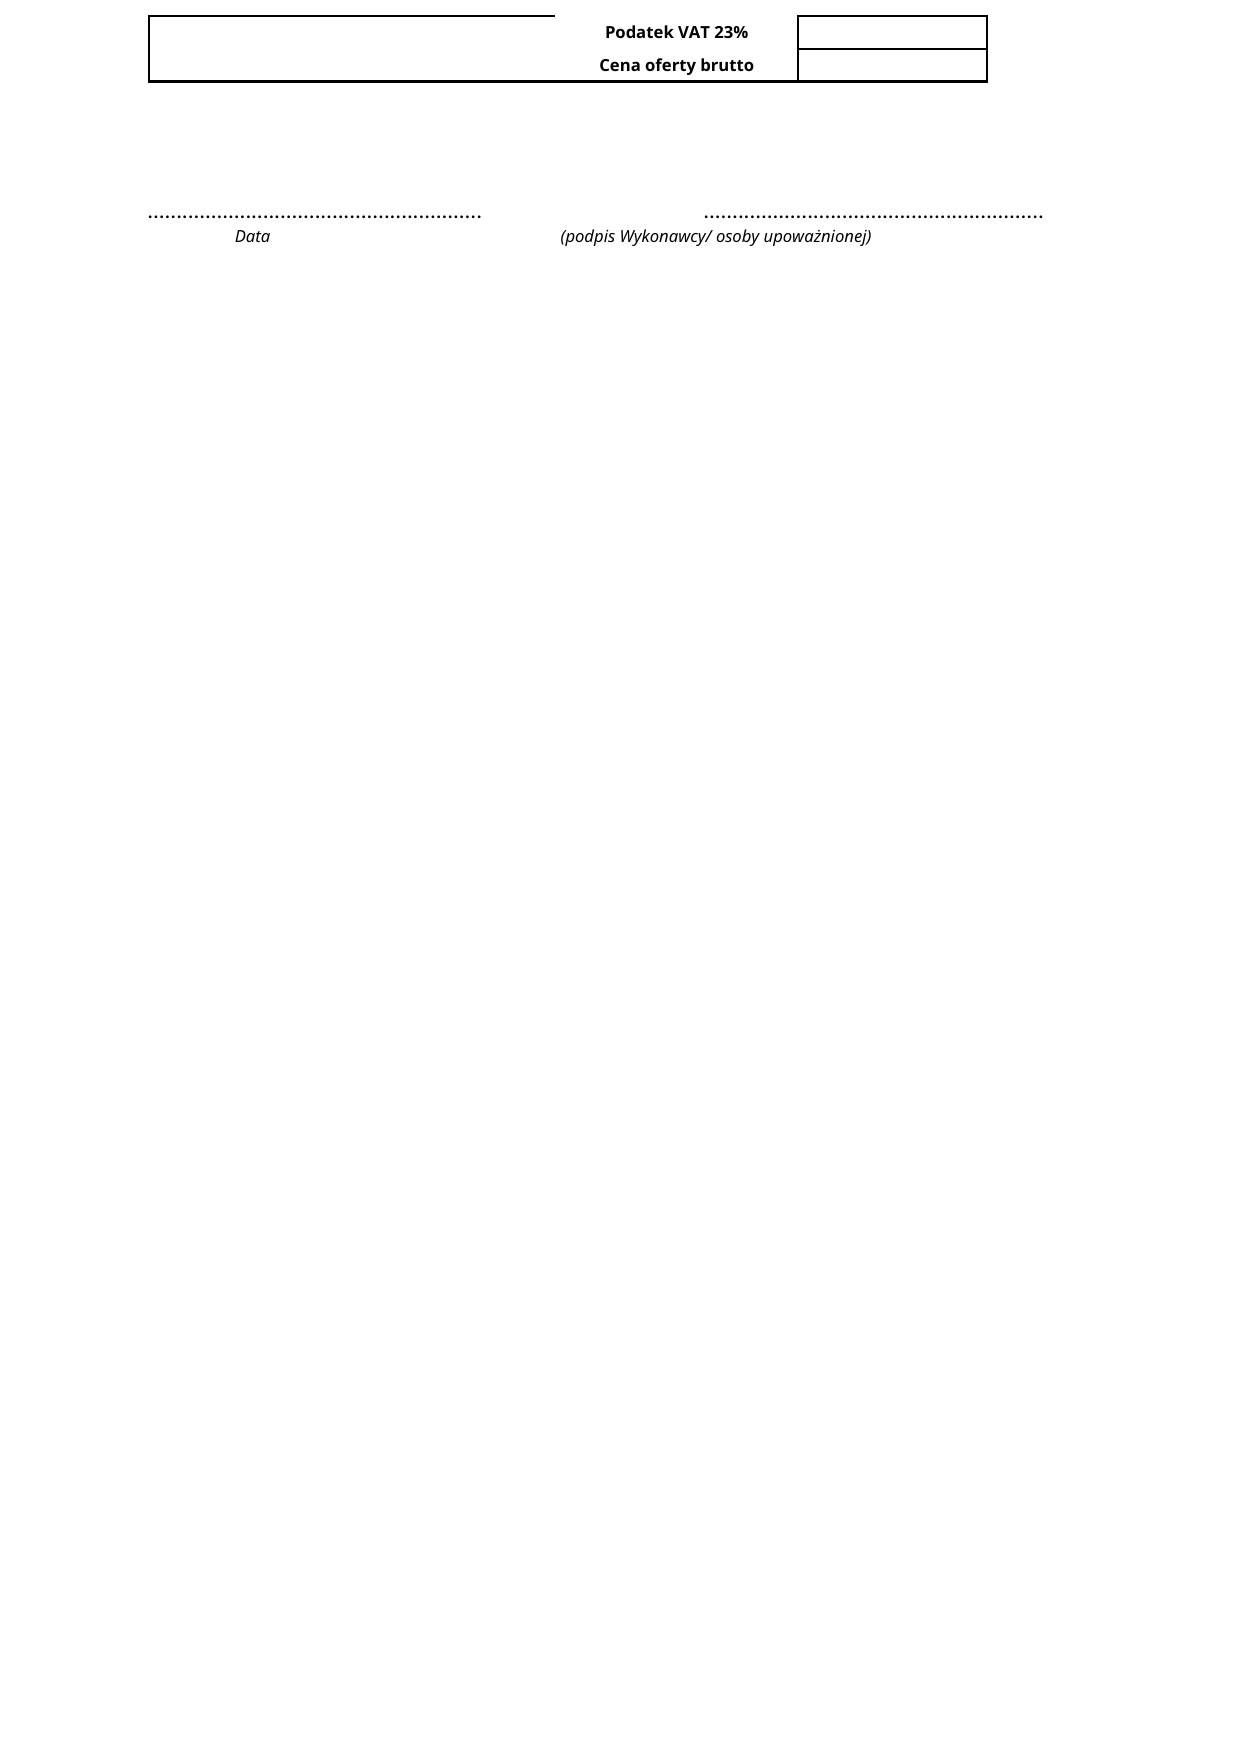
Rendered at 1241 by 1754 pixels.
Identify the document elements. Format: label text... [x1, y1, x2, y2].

text .......................................................... ........................................................... [148, 196, 1092, 224]
table_cell Podatek VAT 23% [555, 15, 797, 48]
table_cell [799, 50, 986, 80]
text Data (podpis Wykonawcy/ osoby upoważnionej) [148, 224, 1092, 247]
table_cell [799, 17, 986, 48]
table_cell [150, 17, 555, 80]
table_cell Cena oferty brutto [555, 48, 797, 80]
